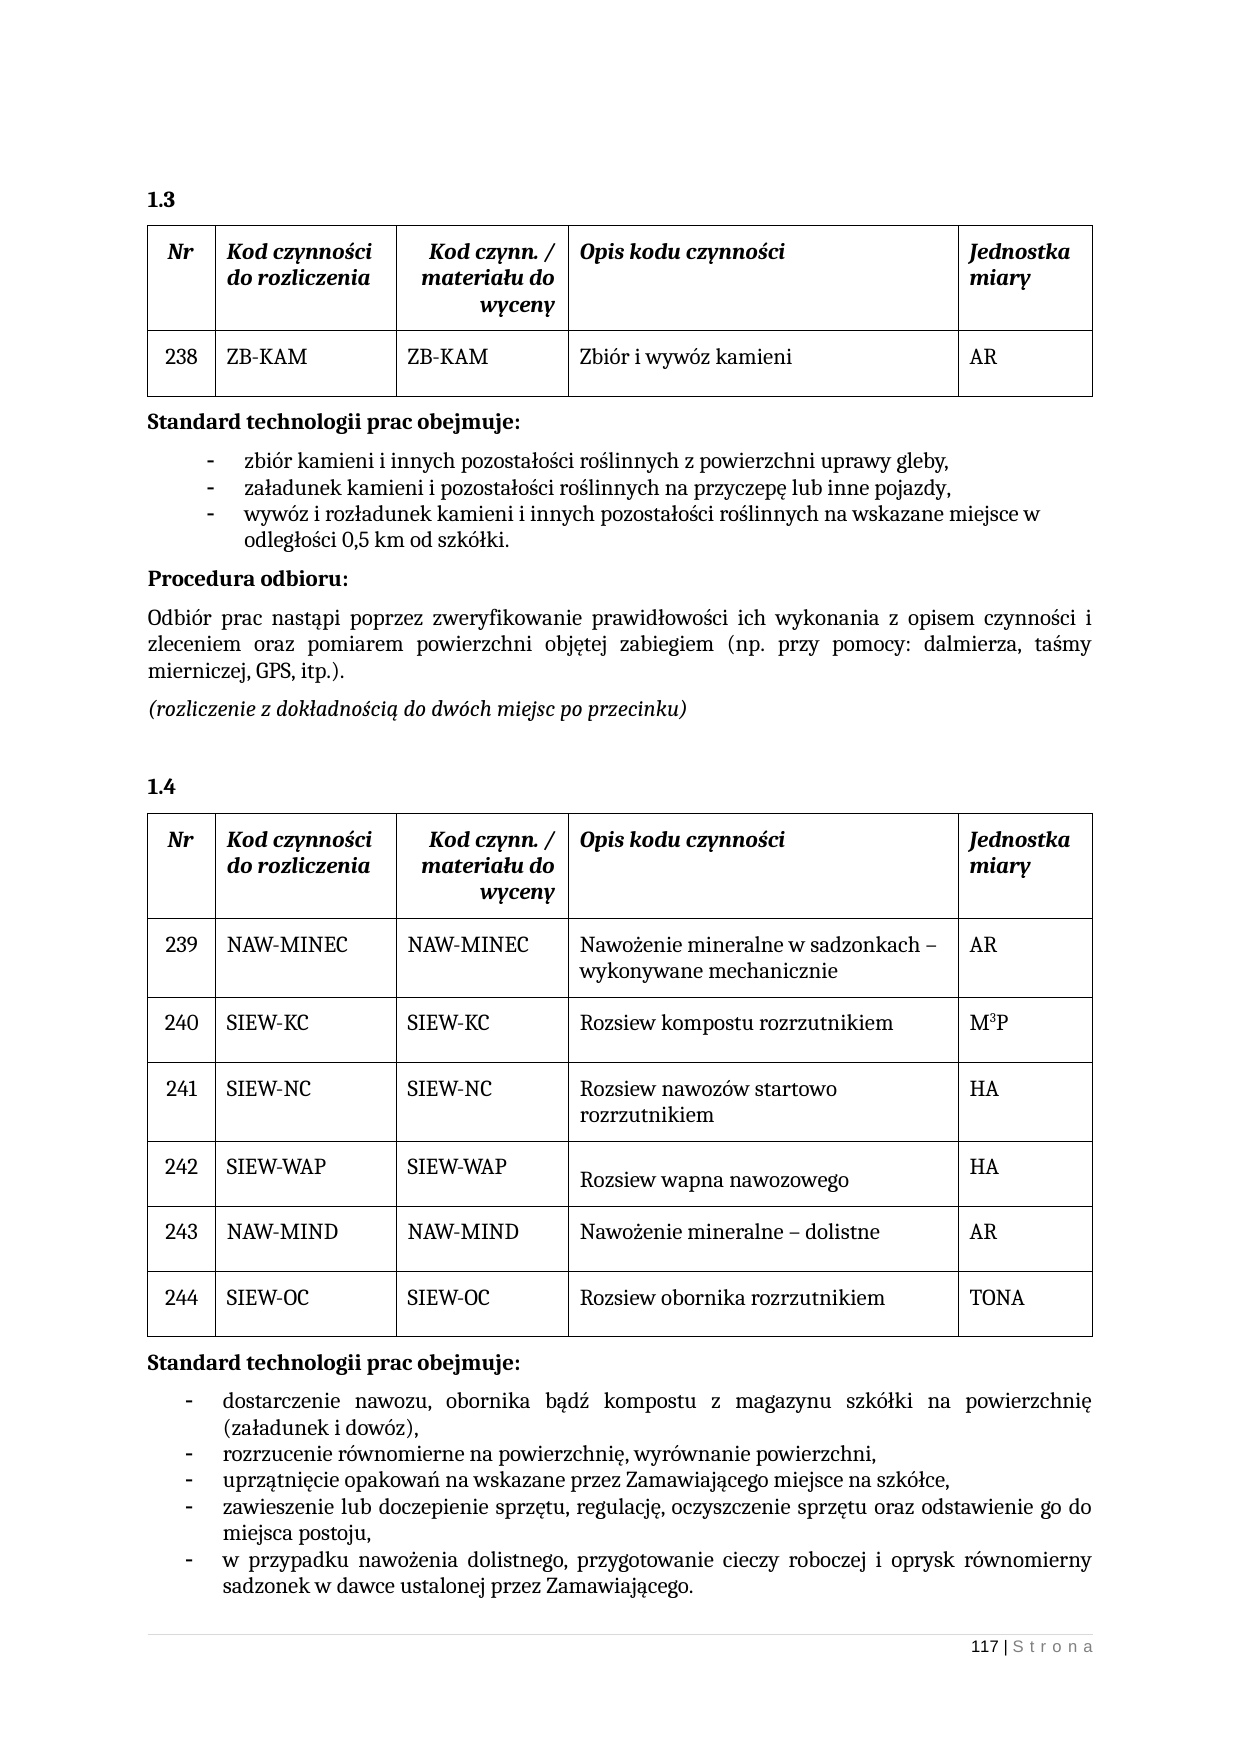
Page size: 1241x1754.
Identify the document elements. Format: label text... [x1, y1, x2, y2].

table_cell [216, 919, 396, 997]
list uprzątnięcie opakowań na wskazane przez Zamawiającego miejsce na szkółce, [185, 1467, 1093, 1494]
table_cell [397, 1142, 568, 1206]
list w przypadku nawożenia dolistnego, przygotowanie cieczy roboczej i oprysk równomierny sadzonek w dawce ustalonej przez Zamawiającego. [185, 1546, 1093, 1599]
text 1.3 [148, 186, 1093, 213]
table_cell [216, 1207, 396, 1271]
list rozrzucenie równomierne na powierzchnię, wyrównanie powierzchni, [185, 1441, 1093, 1467]
text Odbiór prac nastąpi poprzez zweryfikowanie prawidłowości ich wykonania z opisem czynności i zleceniem oraz pomiarem powierzchni objętej zabiegiem (np. przy pomocy: dalmierza, taśmy mierniczej, GPS, itp.). [148, 605, 1093, 684]
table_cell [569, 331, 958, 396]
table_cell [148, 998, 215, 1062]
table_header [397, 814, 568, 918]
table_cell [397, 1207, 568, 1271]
text (rozliczenie z dokładnością do dwóch miejsc po przecinku) [148, 696, 1093, 723]
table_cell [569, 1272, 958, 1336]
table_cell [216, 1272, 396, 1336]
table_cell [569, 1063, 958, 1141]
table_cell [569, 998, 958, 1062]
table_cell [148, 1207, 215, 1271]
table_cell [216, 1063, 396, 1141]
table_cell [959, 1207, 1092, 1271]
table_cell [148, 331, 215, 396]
list zbiór kamieni i innych pozostałości roślinnych z powierzchni uprawy gleby, [207, 448, 1093, 474]
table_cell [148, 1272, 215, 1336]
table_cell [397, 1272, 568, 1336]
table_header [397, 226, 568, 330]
text Procedura odbioru: [148, 566, 1093, 592]
text 1.4 [148, 774, 1093, 800]
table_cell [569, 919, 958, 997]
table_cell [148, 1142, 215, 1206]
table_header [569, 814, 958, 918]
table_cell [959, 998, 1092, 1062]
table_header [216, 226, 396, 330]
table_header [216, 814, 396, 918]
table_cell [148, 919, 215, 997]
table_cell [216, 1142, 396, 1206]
text Standard technologii prac obejmuje: [148, 1349, 1093, 1376]
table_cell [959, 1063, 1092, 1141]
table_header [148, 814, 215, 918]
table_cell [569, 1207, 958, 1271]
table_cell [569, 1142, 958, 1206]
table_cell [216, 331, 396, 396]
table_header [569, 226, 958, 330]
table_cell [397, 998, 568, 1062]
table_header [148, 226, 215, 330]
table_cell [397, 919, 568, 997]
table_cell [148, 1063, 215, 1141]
list dostarczenie nawozu, obornika bądź kompostu z magazynu szkółki na powierzchnię (załadunek i dowóz), [185, 1388, 1093, 1441]
list zawieszenie lub doczepienie sprzętu, regulację, oczyszczenie sprzętu oraz odstawienie go do miejsca postoju, [185, 1494, 1093, 1546]
list załadunek kamieni i pozostałości roślinnych na przyczepę lub inne pojazdy, [207, 474, 1093, 501]
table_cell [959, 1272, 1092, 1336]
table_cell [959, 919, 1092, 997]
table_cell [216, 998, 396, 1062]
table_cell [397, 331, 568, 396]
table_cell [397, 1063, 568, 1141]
list wywóz i rozładunek kamieni i innych pozostałości roślinnych na wskazane miejsce w odległości 0,5 km od szkółki. [207, 501, 1093, 553]
text Standard technologii prac obejmuje: [148, 409, 1093, 435]
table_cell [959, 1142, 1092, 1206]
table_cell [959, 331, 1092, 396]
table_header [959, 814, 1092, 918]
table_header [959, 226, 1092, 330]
